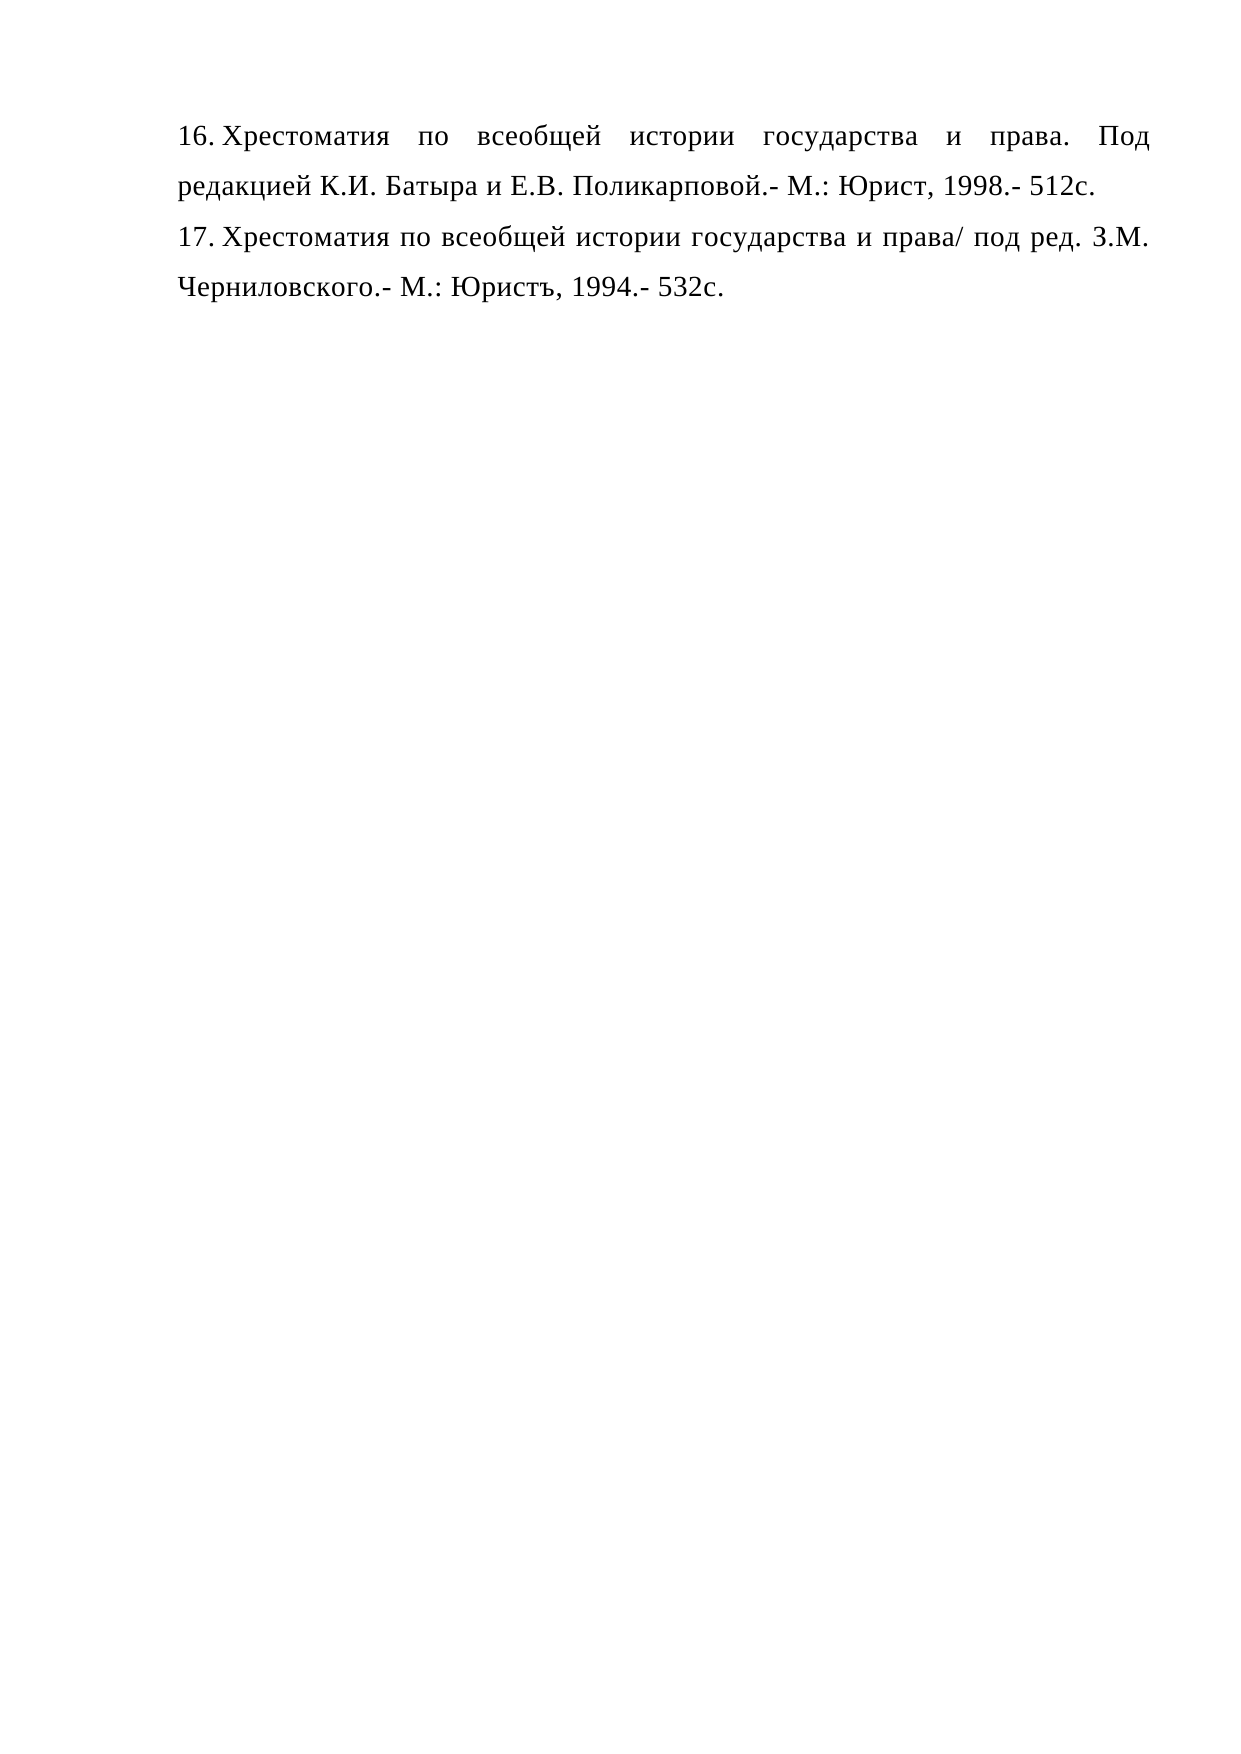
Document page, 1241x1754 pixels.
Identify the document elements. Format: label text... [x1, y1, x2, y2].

list Хрестоматия по всеобщей истории государства и права/ под ред. З.М. Черниловского.- М.: Юристъ, 1994.- 532с. [177, 219, 1152, 303]
list Хрестоматия по всеобщей истории государства и права. Под редакцией К.И. Батыра и Е.В. Поликарповой.- М.: Юрист, 1998.- 512с. [177, 118, 1152, 202]
